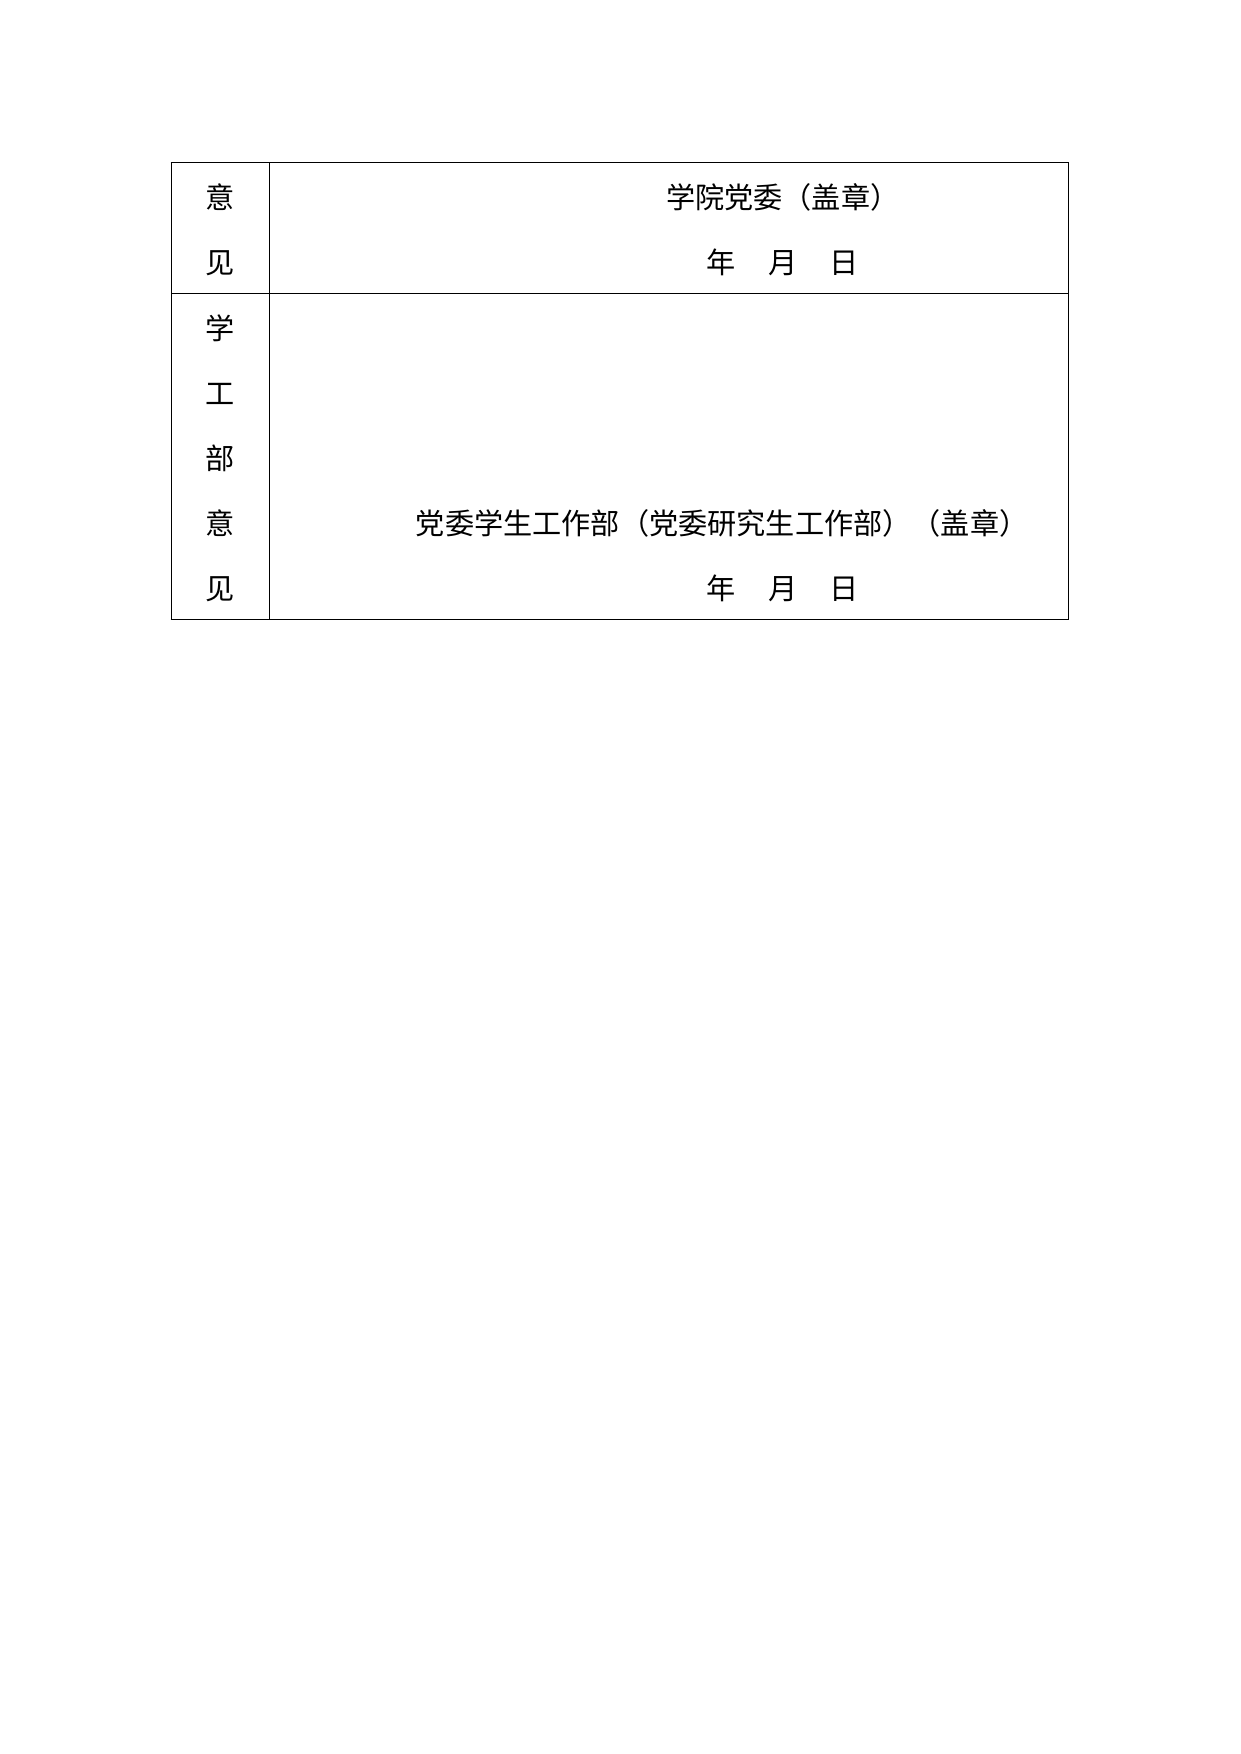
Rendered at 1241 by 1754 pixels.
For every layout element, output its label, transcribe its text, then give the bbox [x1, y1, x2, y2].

table_cell 学院党委（盖章） 年 月 日 [270, 163, 1068, 293]
table_cell 学 院 意 见 [172, 163, 269, 293]
table_cell 学 工 部 意 见 [172, 294, 269, 619]
table_cell 党委学生工作部（党委研究生工作部）（盖章） 年 月 日 [270, 294, 1068, 619]
